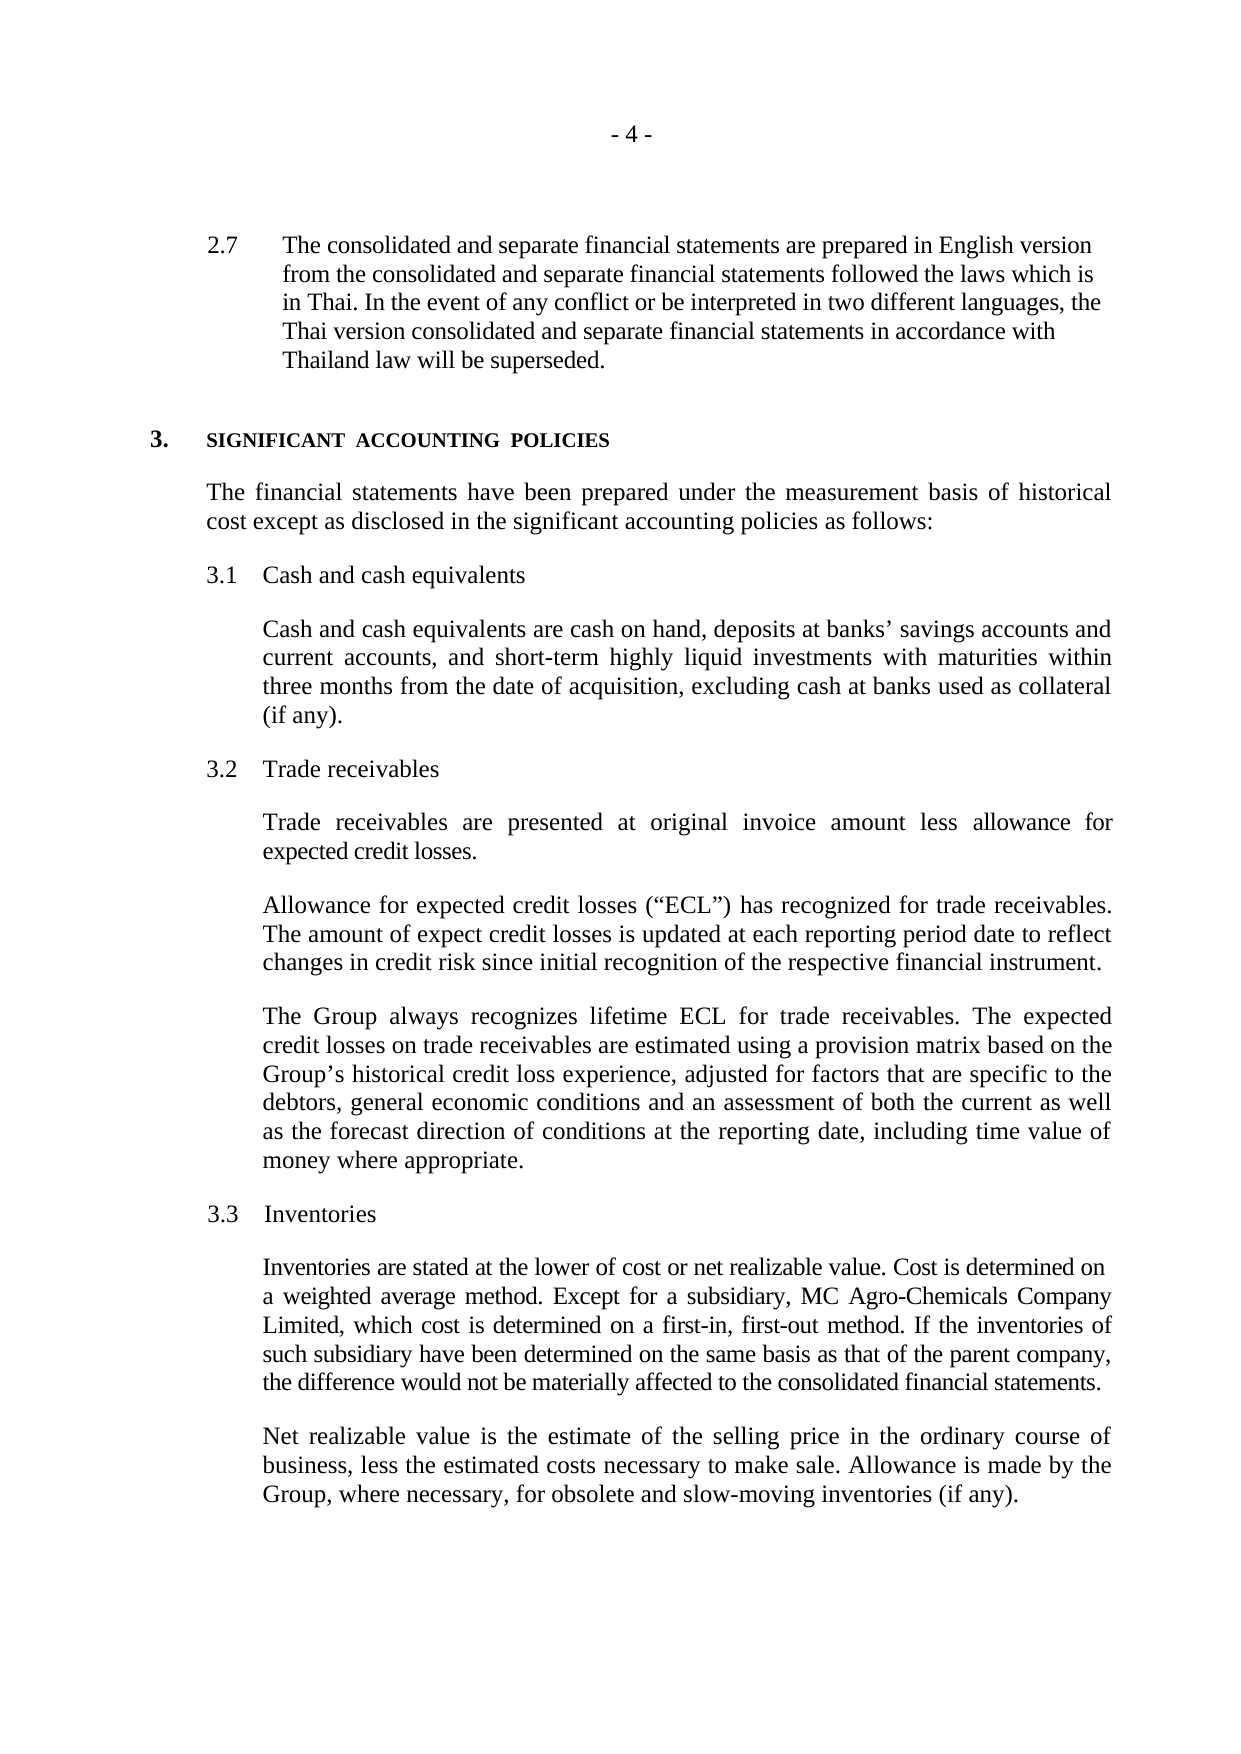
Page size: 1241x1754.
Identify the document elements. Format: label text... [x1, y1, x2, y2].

text 3. SIGNIFICANT ACCOUNTING POLICIES [150, 424, 1113, 452]
text The financial statements have been prepared under the measurement basis of historical cost except as disclosed in the significant accounting policies as follows: [206, 477, 1113, 535]
text 3.2 Trade receivables [206, 754, 1113, 782]
text 3.3 Inventories [207, 1199, 1113, 1227]
text Inventories are stated at the lower of cost or net realizable value. Cost is determined on a weighted average method. Except for a subsidiary, MC Agro-Chemicals Company Limited, which cost is determined on a first-in, first-out method. If the inventories of such subsidiary have been determined on the same basis as that of the parent company, the difference would not be materially affected to the consolidated financial statements. [262, 1252, 1113, 1396]
text 3.1 Cash and cash equivalents [206, 560, 1113, 589]
text Cash and cash equivalents are cash on hand, deposits at banks’ savings accounts and current accounts, and short-term highly liquid investments with maturities within three months from the date of acquisition, excluding cash at banks used as collateral (if any). [262, 614, 1113, 729]
text 2.7 The consolidated and separate financial statements are prepared in English version from the consolidated and separate financial statements followed the laws which is in Thai. In the event of any conflict or be interpreted in two different languages, the Thai version consolidated and separate financial statements in accordance with Thailand law will be superseded. [207, 230, 1113, 374]
text The Group always recognizes lifetime ECL for trade receivables. The expected credit losses on trade receivables are estimated using a provision matrix based on the Group’s historical credit loss experience, adjusted for factors that are specific to the debtors, general economic conditions and an assessment of both the current as well as the forecast direction of conditions at the reporting date, including time value of money where appropriate. [262, 1001, 1113, 1174]
text Allowance for expected credit losses (“ECL”) has recognized for trade receivables. The amount of expect credit losses is updated at each reporting period date to reflect changes in credit risk since initial recognition of the respective financial instrument. [262, 890, 1113, 976]
text Net realizable value is the estimate of the selling price in the ordinary course of business, less the estimated costs necessary to make sale. Allowance is made by the Group, where necessary, for obsolete and slow-moving inventories (if any). [262, 1421, 1113, 1507]
text Trade receivables are presented at original invoice amount less allowance for expected credit losses. [262, 807, 1113, 865]
